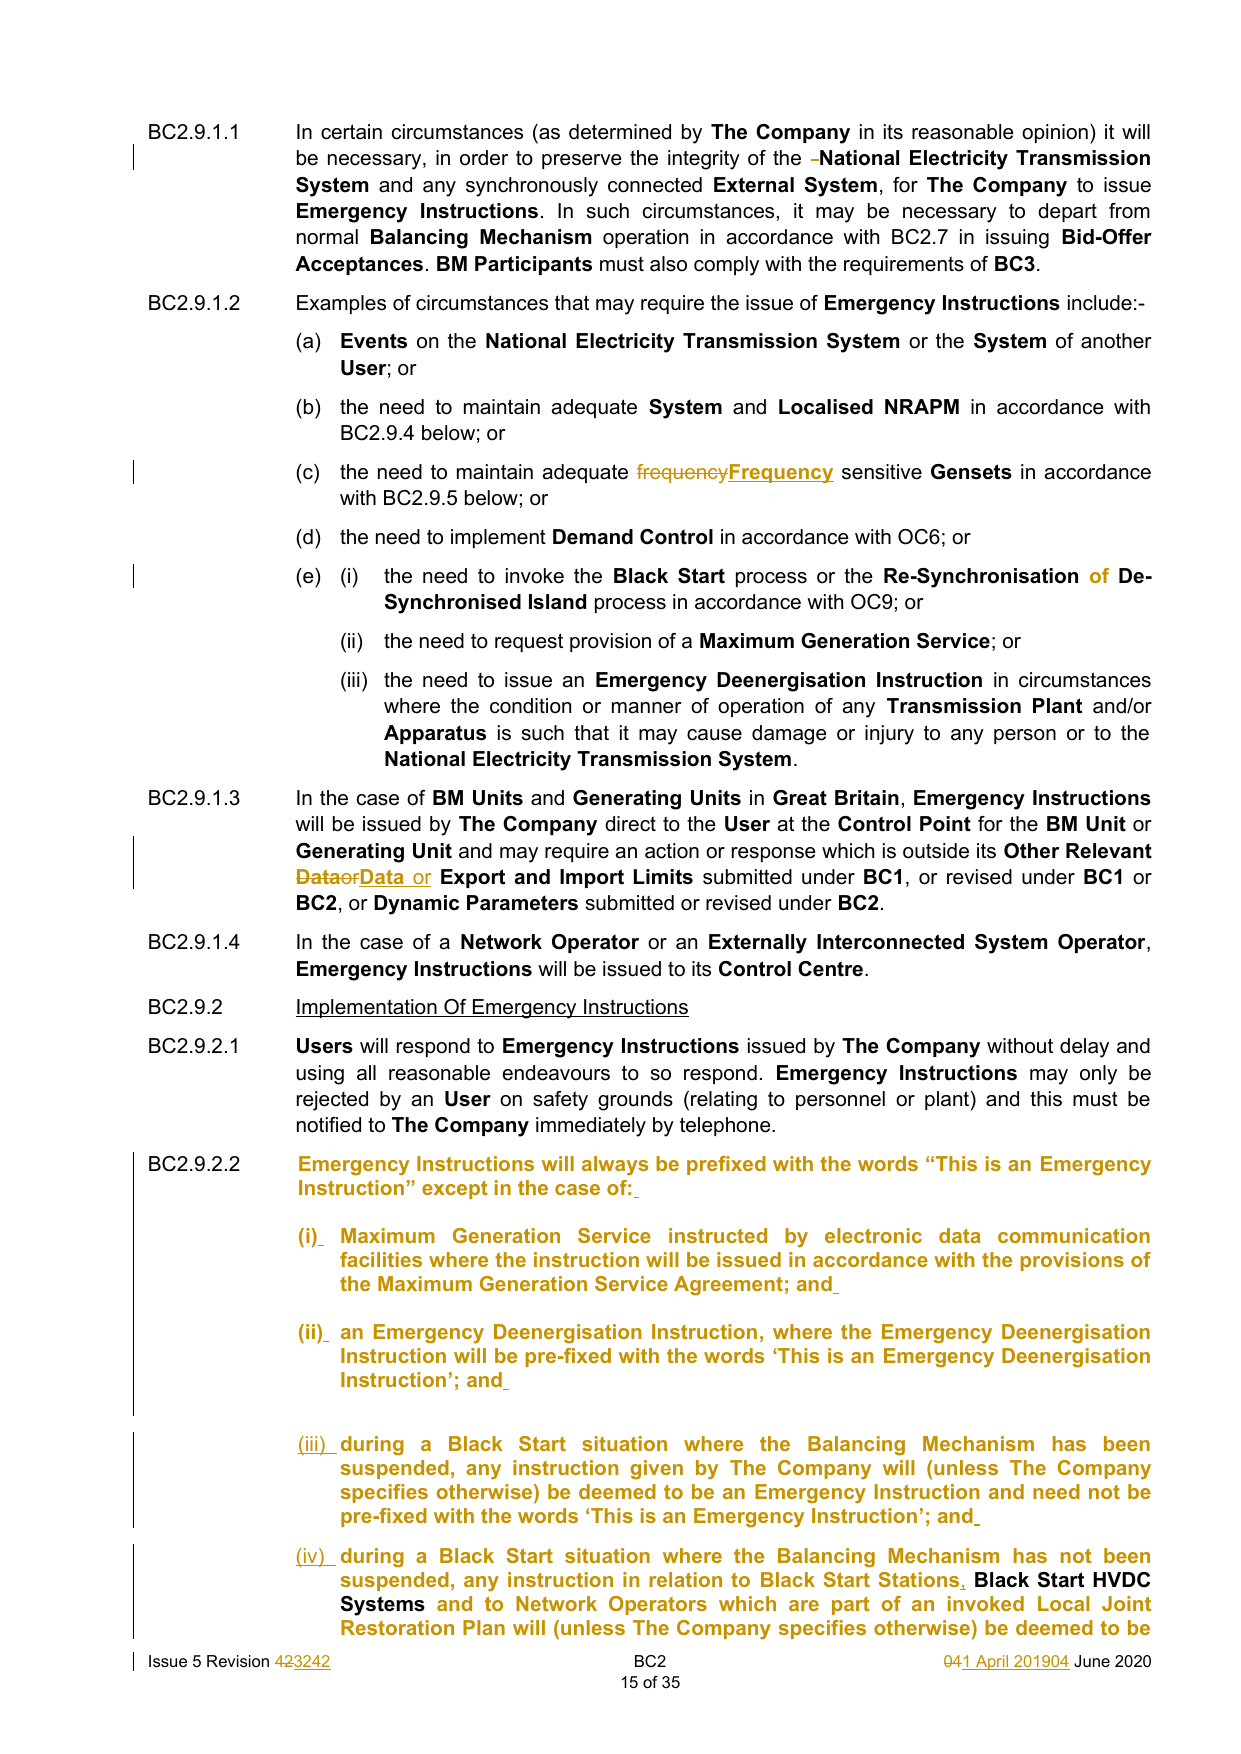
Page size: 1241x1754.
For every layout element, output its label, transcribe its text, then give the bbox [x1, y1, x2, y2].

list during a Black Start situation where the Balancing Mechanism has been suspended, any instruction given by The Company will (unless The Company specifies otherwise) be deemed to be an Emergency Instruction and need not be pre-fixed with the words ‘This is an Emergency Instruction’; and [298, 1432, 1152, 1527]
text (ii) an Emergency Deenergisation Instruction, where the Emergency Deenergisation Instruction will be pre-fixed with the words ‘This is an Emergency Deenergisation Instruction’; and [298, 1320, 1152, 1392]
text BC2.9.1.3 In the case of BM Units and Generating Units in Great Britain, Emergency Instructions will be issued by The Company direct to the User at the Control Point for the BM Unit or Generating Unit and may require an action or response which is outside its Other Relevant Export and Import Limits submitted under BC1, or revised under BC1 or BC2, or Dynamic Parameters submitted or revised under BC2. [148, 786, 1152, 915]
text (c) the need to maintain adequate sensitive Gensets in accordance with BC2.9.5 below; or [295, 460, 1152, 510]
text (e) (i) the need to invoke the Black Start process or the Re-Synchronisation of De-Synchronised Island process in accordance with OC9; or [295, 564, 1152, 614]
text BC2.9.1.2 Examples of circumstances that may require the issue of Emergency Instructions include:- [148, 290, 1152, 314]
text BC2.9.2 Implementation Of Emergency Instructions [148, 995, 1152, 1019]
text BC2.9.1.1 In certain circumstances (as determined by The Company in its reasonable opinion) it will be necessary, in order to preserve the integrity of the National Electricity Transmission System and any synchronously connected External System, for The Company to issue Emergency Instructions. In such circumstances, it may be necessary to depart from normal Balancing Mechanism operation in accordance with BC2.7 in issuing Bid-Offer Acceptances. BM Participants must also comply with the requirements of BC3. [148, 120, 1152, 276]
text BC2.9.2.2 Emergency Instructions will always be prefixed with the words “This is an Emergency Instruction” except in the case of: [148, 1152, 1152, 1200]
text (i) Maximum Generation Service instructed by electronic data communication facilities where the instruction will be issued in accordance with the provisions of the Maximum Generation Service Agreement; and [298, 1224, 1152, 1296]
text (b) the need to maintain adequate System and Localised NRAPM in accordance with BC2.9.4 below; or [295, 394, 1152, 445]
text (d) the need to implement Demand Control in accordance with OC6; or [295, 525, 1152, 549]
text (ii) the need to request provision of a Maximum Generation Service; or [340, 629, 1152, 653]
text (iii) the need to issue an Emergency Deenergisation Instruction in circumstances where the condition or manner of operation of any Transmission Plant and/or Apparatus is such that it may cause damage or injury to any person or to the National Electricity Transmission System. [340, 668, 1152, 771]
text BC2.9.2.1 Users will respond to Emergency Instructions issued by The Company without delay and using all reasonable endeavours to so respond. Emergency Instructions may only be rejected by an User on safety grounds (relating to personnel or plant) and this must be notified to The Company immediately by telephone. [148, 1034, 1152, 1137]
text (a) Events on the National Electricity Transmission System or the System of another User; or [295, 329, 1152, 379]
text BC2.9.1.4 In the case of a Network Operator or an Externally Interconnected System Operator, Emergency Instructions will be issued to its Control Centre. [148, 930, 1152, 980]
